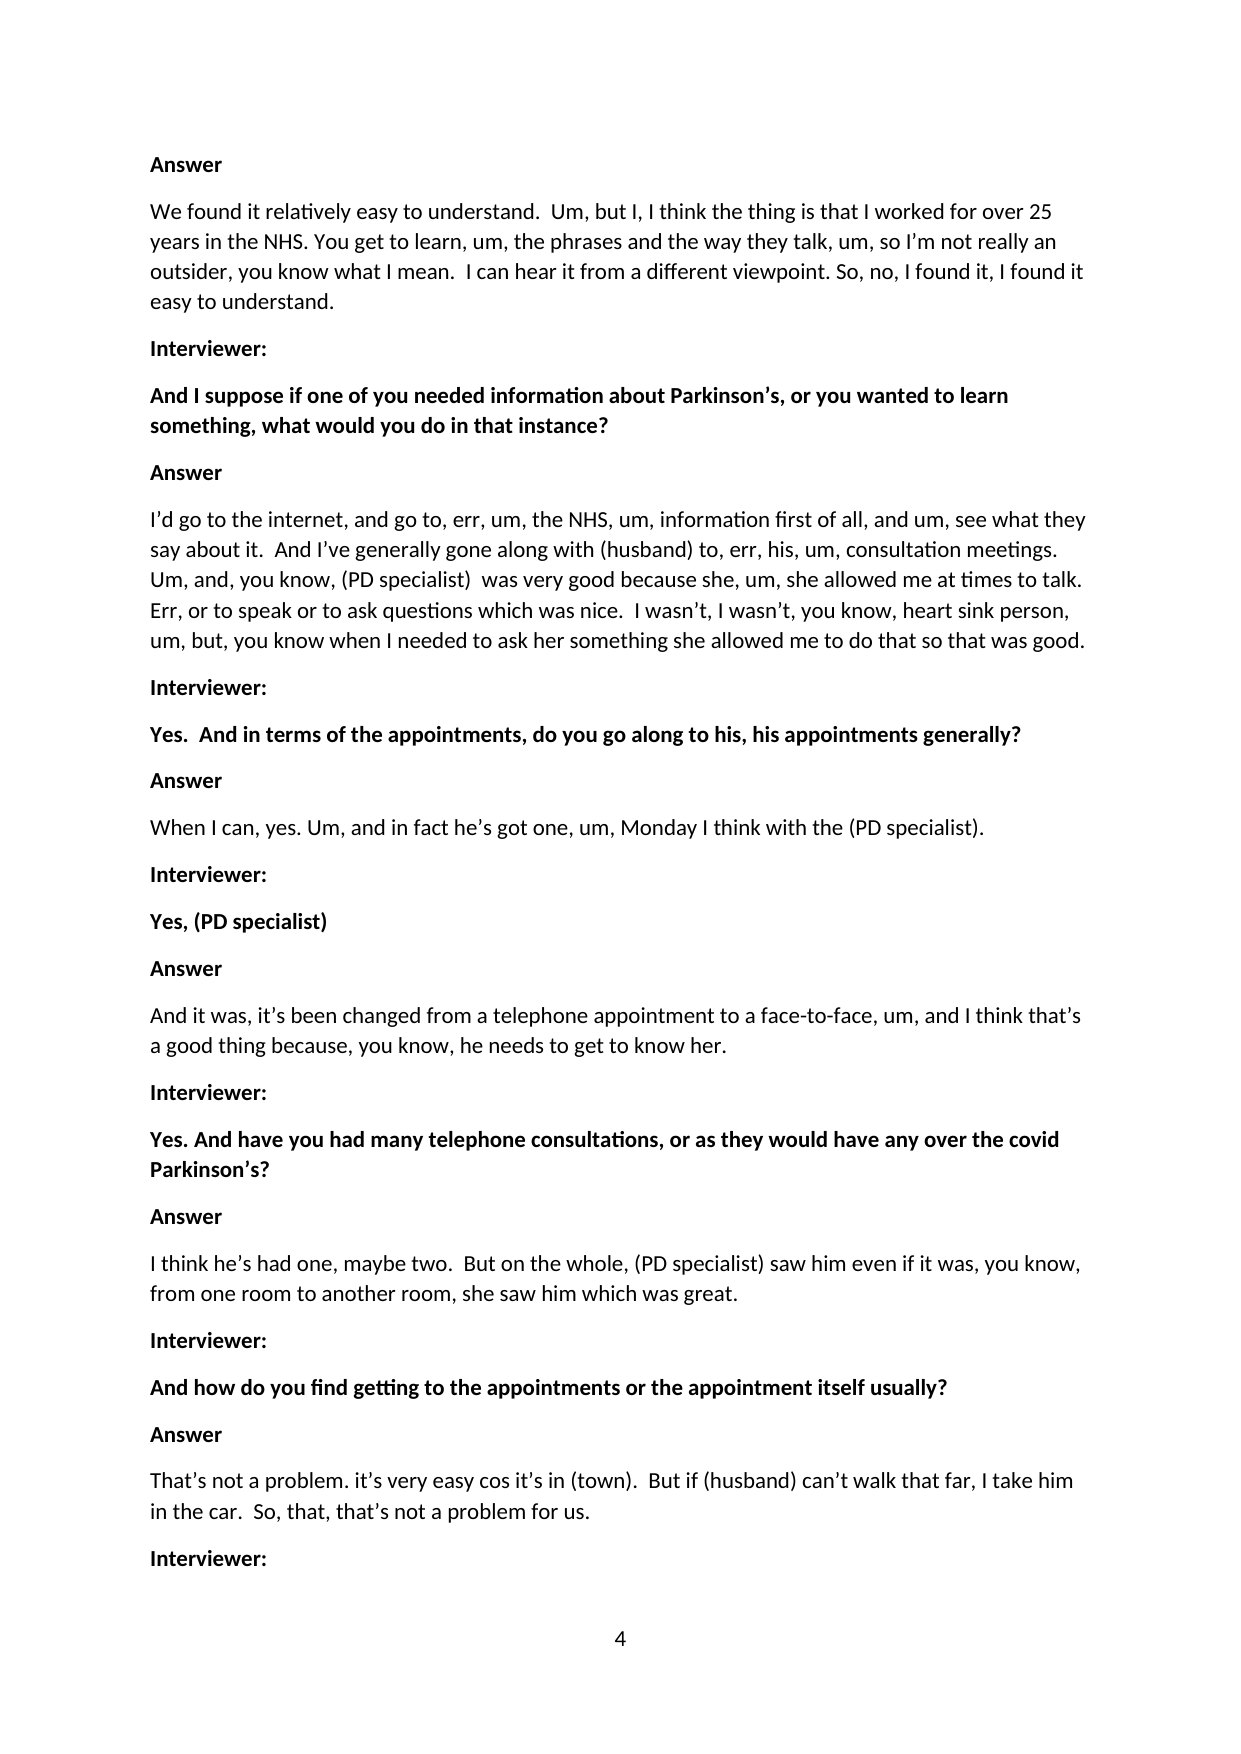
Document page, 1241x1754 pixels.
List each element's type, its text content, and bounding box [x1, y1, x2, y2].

text When I can, yes. Um, and in fact he’s got one, um, Monday I think with the (PD specialist). [150, 813, 1090, 842]
text I think he’s had one, maybe two. But on the whole, (PD specialist) saw him even if it was, you know, from one room to another room, she saw him which was great. [150, 1249, 1090, 1307]
text Answer [150, 767, 1090, 795]
text Interviewer: [150, 1544, 1090, 1572]
text Answer [150, 1202, 1090, 1230]
text Answer [150, 954, 1090, 982]
text Interviewer: [150, 673, 1090, 701]
text That’s not a problem. it’s very easy cos it’s in (town). But if (husband) can’t walk that far, I take him in the car. So, that, that’s not a problem for us. [150, 1467, 1090, 1525]
text And how do you find getting to the appointments or the appointment itself usually? [150, 1373, 1090, 1401]
text Yes. And in terms of the appointments, do you go along to his, his appointments generally? [150, 720, 1090, 748]
text Yes, (PD specialist) [150, 907, 1090, 935]
text Answer [150, 458, 1090, 486]
text I’d go to the internet, and go to, err, um, the NHS, um, information first of all, and um, see what they say about it. And I’ve generally gone along with (husband) to, err, his, um, consultation meetings. Um, and, you know, (PD specialist) was very good because she, um, she allowed me at times to talk. Err, or to speak or to ask questions which was nice. I wasn’t, I wasn’t, you know, heart sink person, um, but, you know when I needed to ask her something she allowed me to do that so that was good. [150, 505, 1090, 654]
text And it was, it’s been changed from a telephone appointment to a face-to-face, um, and I think that’s a good thing because, you know, he needs to get to know her. [150, 1001, 1090, 1059]
text Interviewer: [150, 334, 1090, 362]
text Interviewer: [150, 1078, 1090, 1106]
text And I suppose if one of you needed information about Parkinson’s, or you wanted to learn something, what would you do in that instance? [150, 381, 1090, 439]
text Answer [150, 1420, 1090, 1448]
text Yes. And have you had many telephone consultations, or as they would have any over the covid Parkinson’s? [150, 1125, 1090, 1183]
text We found it relatively easy to understand. Um, but I, I think the thing is that I worked for over 25 years in the NHS. You get to learn, um, the phrases and the way they talk, um, so I’m not really an outsider, you know what I mean. I can hear it from a different viewpoint. So, no, I found it, I found it easy to understand. [150, 197, 1090, 316]
text Answer [150, 150, 1090, 178]
text Interviewer: [150, 860, 1090, 888]
text Interviewer: [150, 1326, 1090, 1354]
